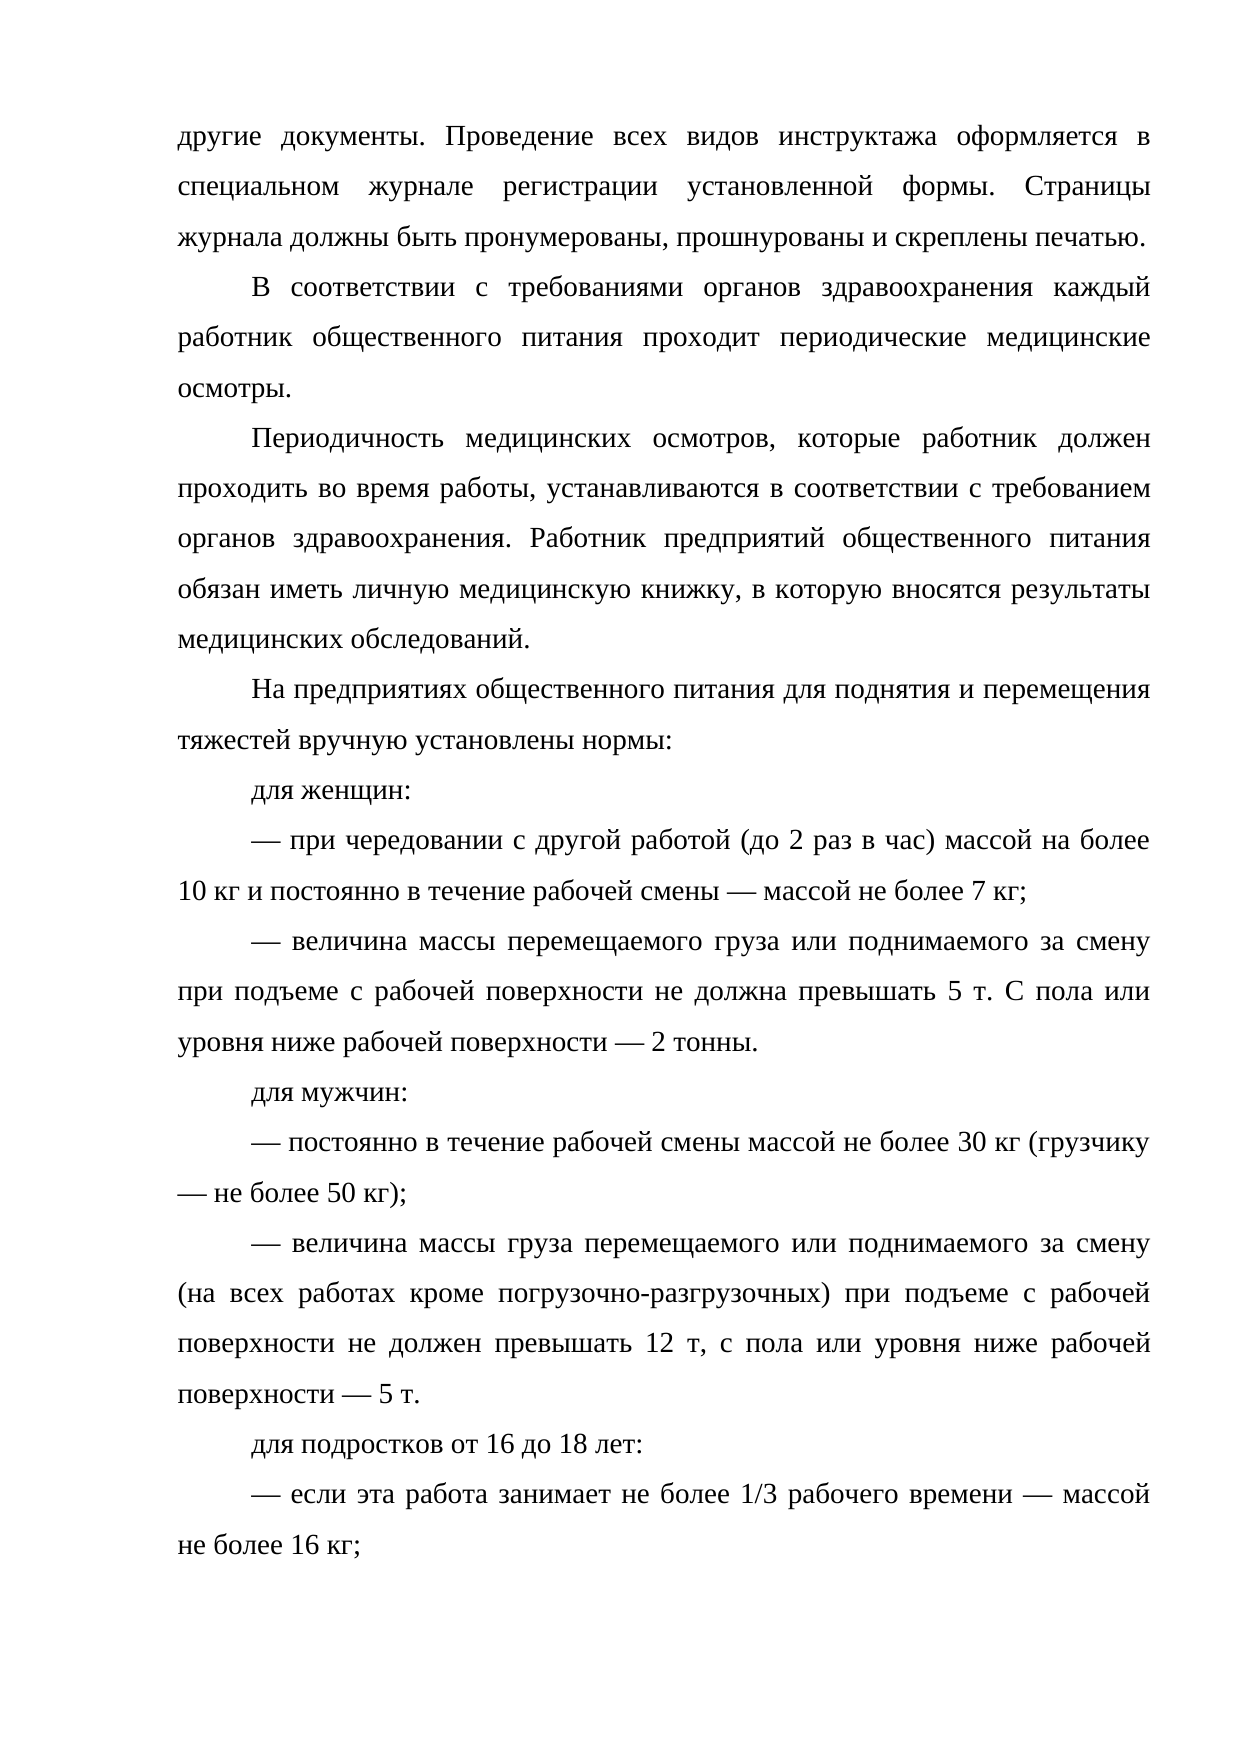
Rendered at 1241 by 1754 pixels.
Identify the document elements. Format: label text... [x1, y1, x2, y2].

text — при чередовании с другой работой (до 2 раз в час) массой на более и постоянно в течение рабочей смены — массой не более ; [177, 822, 1152, 906]
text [177, 118, 1152, 252]
text для женщин: [177, 772, 1152, 806]
text для подростков от 16 до 18 лет: [177, 1426, 1152, 1460]
text — величина массы груза перемещаемого или поднимаемого за смену (на всех работах кроме погрузочно-разгрузочных) при подъеме с рабочей поверхности не должен превышать 12 т, с пола или уровня ниже рабочей поверхности — 5 т. [177, 1225, 1152, 1409]
text — величина массы перемещаемого груза или поднимаемого за смену при подъеме с рабочей поверхности не должна превышать 5 т. С пола или уровня ниже рабочей поверхности — 2 тонны. [177, 923, 1152, 1057]
text — постоянно в течение рабочей смены массой не более (грузчику — не более ); [177, 1124, 1152, 1208]
text На предприятиях общественного питания для поднятия и перемещения тяжестей вручную установлены нормы: [177, 672, 1152, 755]
text Периодичность медицинских осмотров, которые работник должен проходить во время работы, устанавливаются в соответствии с требованием органов здравоохранения. Работник предприятий общественного питания обязан иметь личную медицинскую книжку, в которую вносятся результаты медицинских обследований. [177, 420, 1152, 655]
text — если эта работа занимает не более 1/3 рабочего времени — массой не более ; [177, 1477, 1152, 1560]
text для мужчин: [177, 1074, 1152, 1108]
text В соответствии с требованиями органов здравоохранения каждый работник общественного питания проходит периодические медицинские осмотры. [177, 269, 1152, 403]
